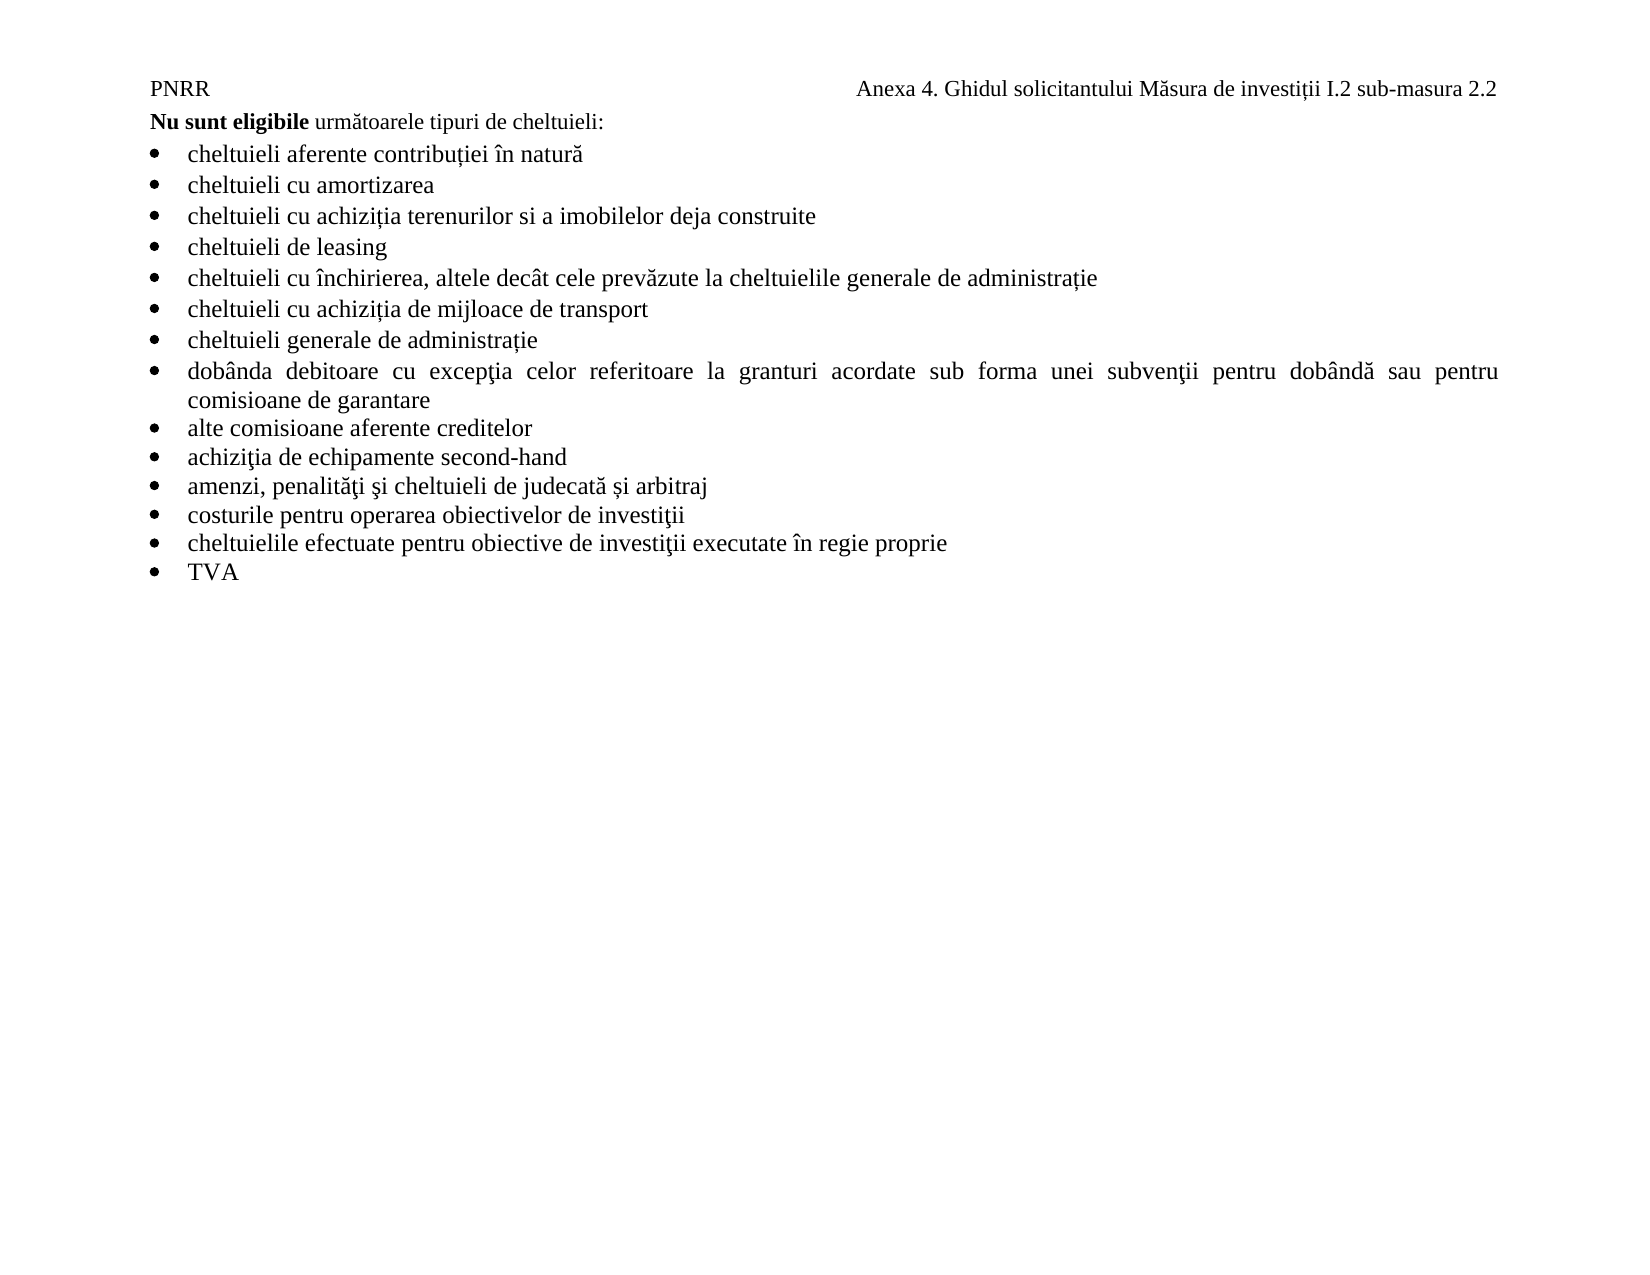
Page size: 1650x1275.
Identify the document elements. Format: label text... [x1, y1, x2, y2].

list costurile pentru operarea obiectivelor de investiţii [150, 500, 1500, 528]
text Nu sunt eligibile următoarele tipuri de cheltuieli: [150, 108, 1500, 135]
list achiziţia de echipamente second-hand [150, 442, 1500, 471]
list cheltuieli cu închirierea, altele decât cele prevăzute la cheltuielile generale de administrație [150, 263, 1500, 292]
list cheltuieli cu amortizarea [150, 170, 1500, 198]
list alte comisioane aferente creditelor [150, 413, 1500, 442]
list cheltuieli aferente contribuției în natură [150, 139, 1500, 167]
list amenzi, penalităţi şi cheltuieli de judecată și arbitraj [150, 471, 1500, 500]
list cheltuieli generale de administrație [150, 325, 1500, 354]
list TVA [150, 557, 1500, 586]
list cheltuieli cu achiziția de mijloace de transport [150, 294, 1500, 323]
list dobânda debitoare cu excepţia celor referitoare la granturi acordate sub forma unei subvenţii pentru dobândă sau pentru comisioane de garantare [150, 356, 1500, 413]
list cheltuieli cu achiziția terenurilor si a imobilelor deja construite [150, 201, 1500, 229]
list cheltuieli de leasing [150, 232, 1500, 261]
list cheltuielile efectuate pentru obiective de investiţii executate în regie proprie [150, 528, 1500, 557]
